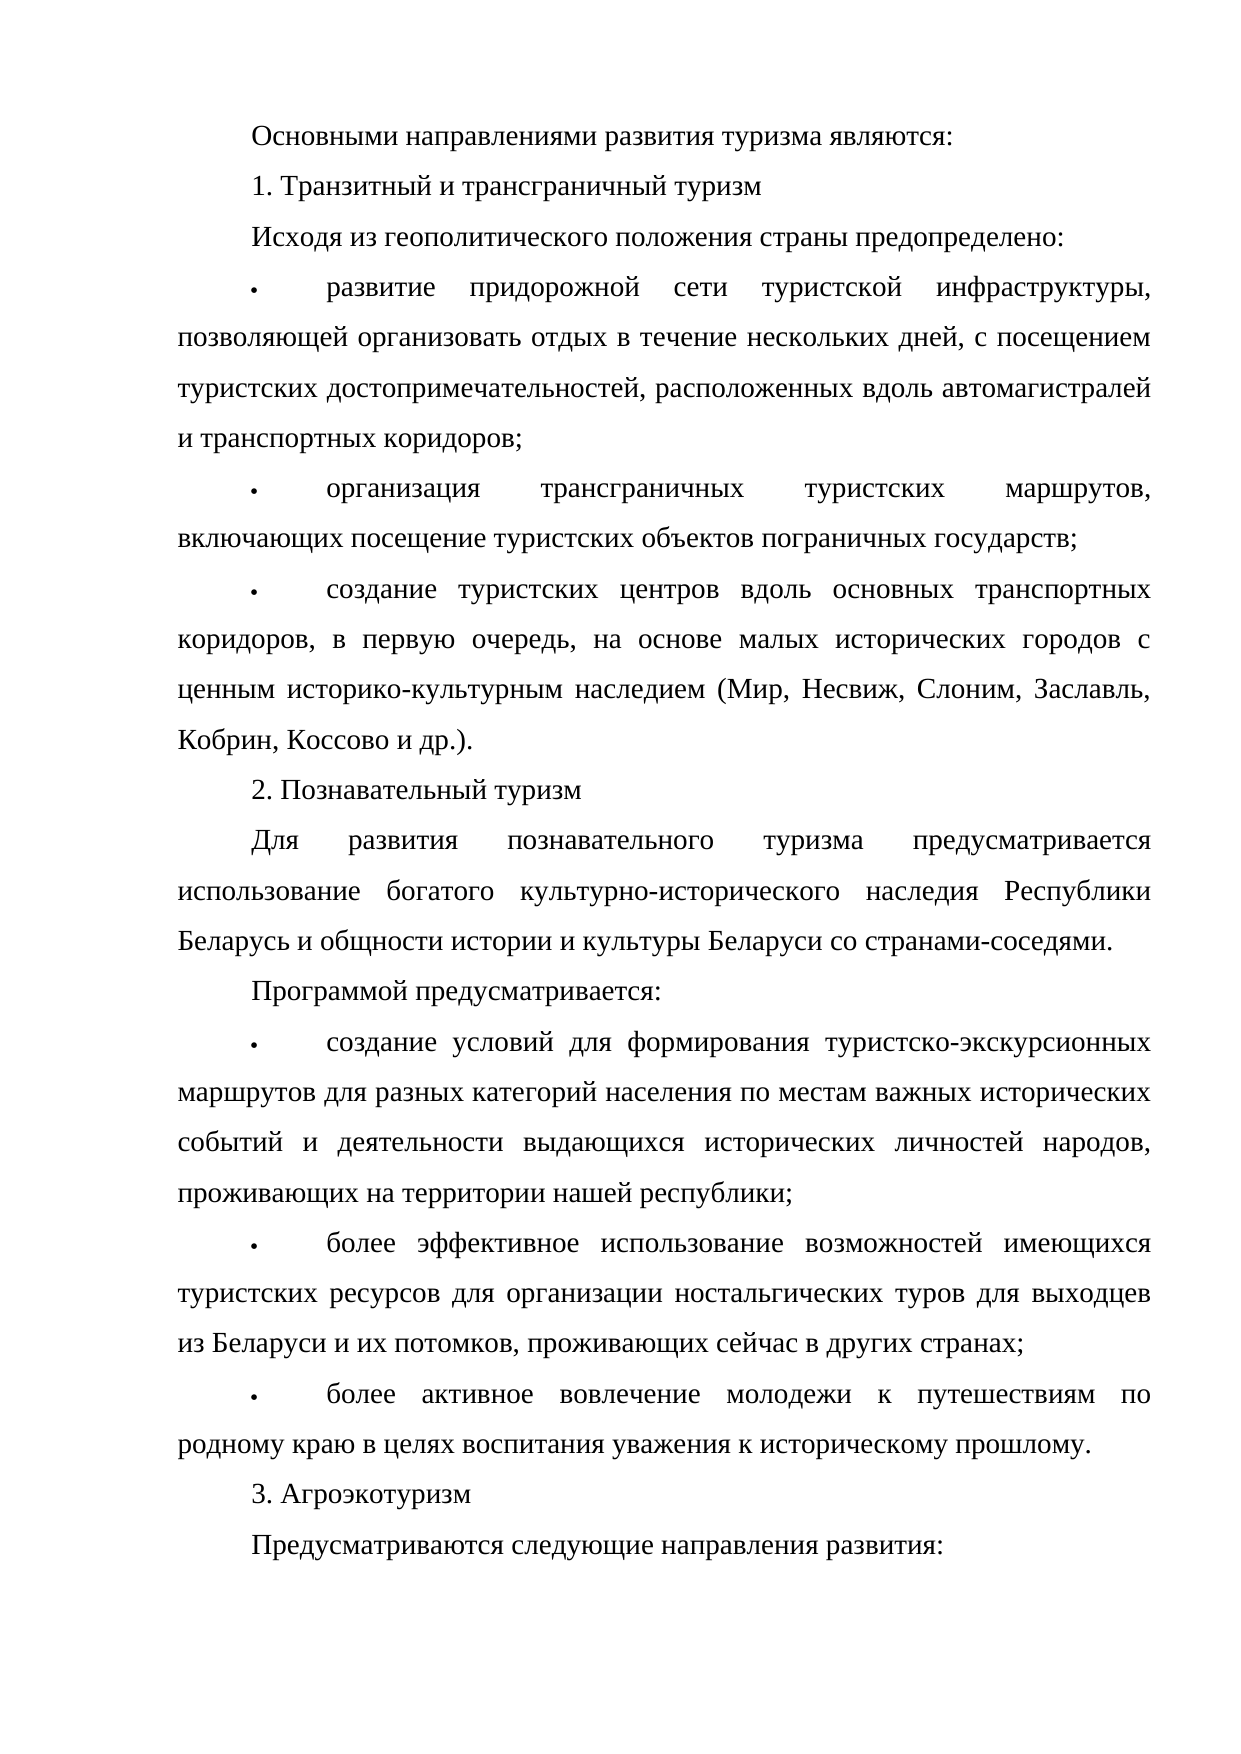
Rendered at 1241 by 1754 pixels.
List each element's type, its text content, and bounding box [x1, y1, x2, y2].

text Для развития познавательного туризма предусматривается использование богатого культурно-исторического наследия Республики Беларусь и общности истории и культуры Беларуси со странами-соседями. [177, 822, 1152, 957]
text 1. Транзитный и трансграничный туризм [177, 168, 1152, 202]
text Предусматриваются следующие направления развития: [177, 1527, 1152, 1560]
list организация трансграничных туристских маршрутов, включающих посещение туристских объектов пограничных государств; [177, 470, 1152, 554]
list создание условий для формирования туристско-экскурсионных маршрутов для разных категорий населения по местам важных исторических событий и деятельности выдающихся исторических личностей народов, проживающих на территории нашей республики; [177, 1024, 1152, 1208]
text 3. Агроэкотуризм [177, 1477, 1152, 1510]
list создание туристских центров вдоль основных транспортных коридоров, в первую очередь, на основе малых исторических городов с ценным историко-культурным наследием (Мир, Несвиж, Слоним, Заславль, Кобрин, Коссово и др.). [177, 571, 1152, 755]
list более активное вовлечение молодежи к путешествиям по родному краю в целях воспитания уважения к историческому прошлому. [177, 1376, 1152, 1460]
text Основными направлениями развития туризма являются: [177, 118, 1152, 152]
text Программой предусматривается: [177, 973, 1152, 1007]
list развитие придорожной сети туристской инфраструктуры, позволяющей организовать отдых в течение нескольких дней, с посещением туристских достопримечательностей, расположенных вдоль автомагистралей и транспортных коридоров; [177, 269, 1152, 453]
list более эффективное использование возможностей имеющихся туристских ресурсов для организации ностальгических туров для выходцев из Беларуси и их потомков, проживающих сейчас в других странах; [177, 1225, 1152, 1359]
text 2. Познавательный туризм [177, 772, 1152, 806]
text Исходя из геополитического положения страны предопределено: [177, 219, 1152, 252]
